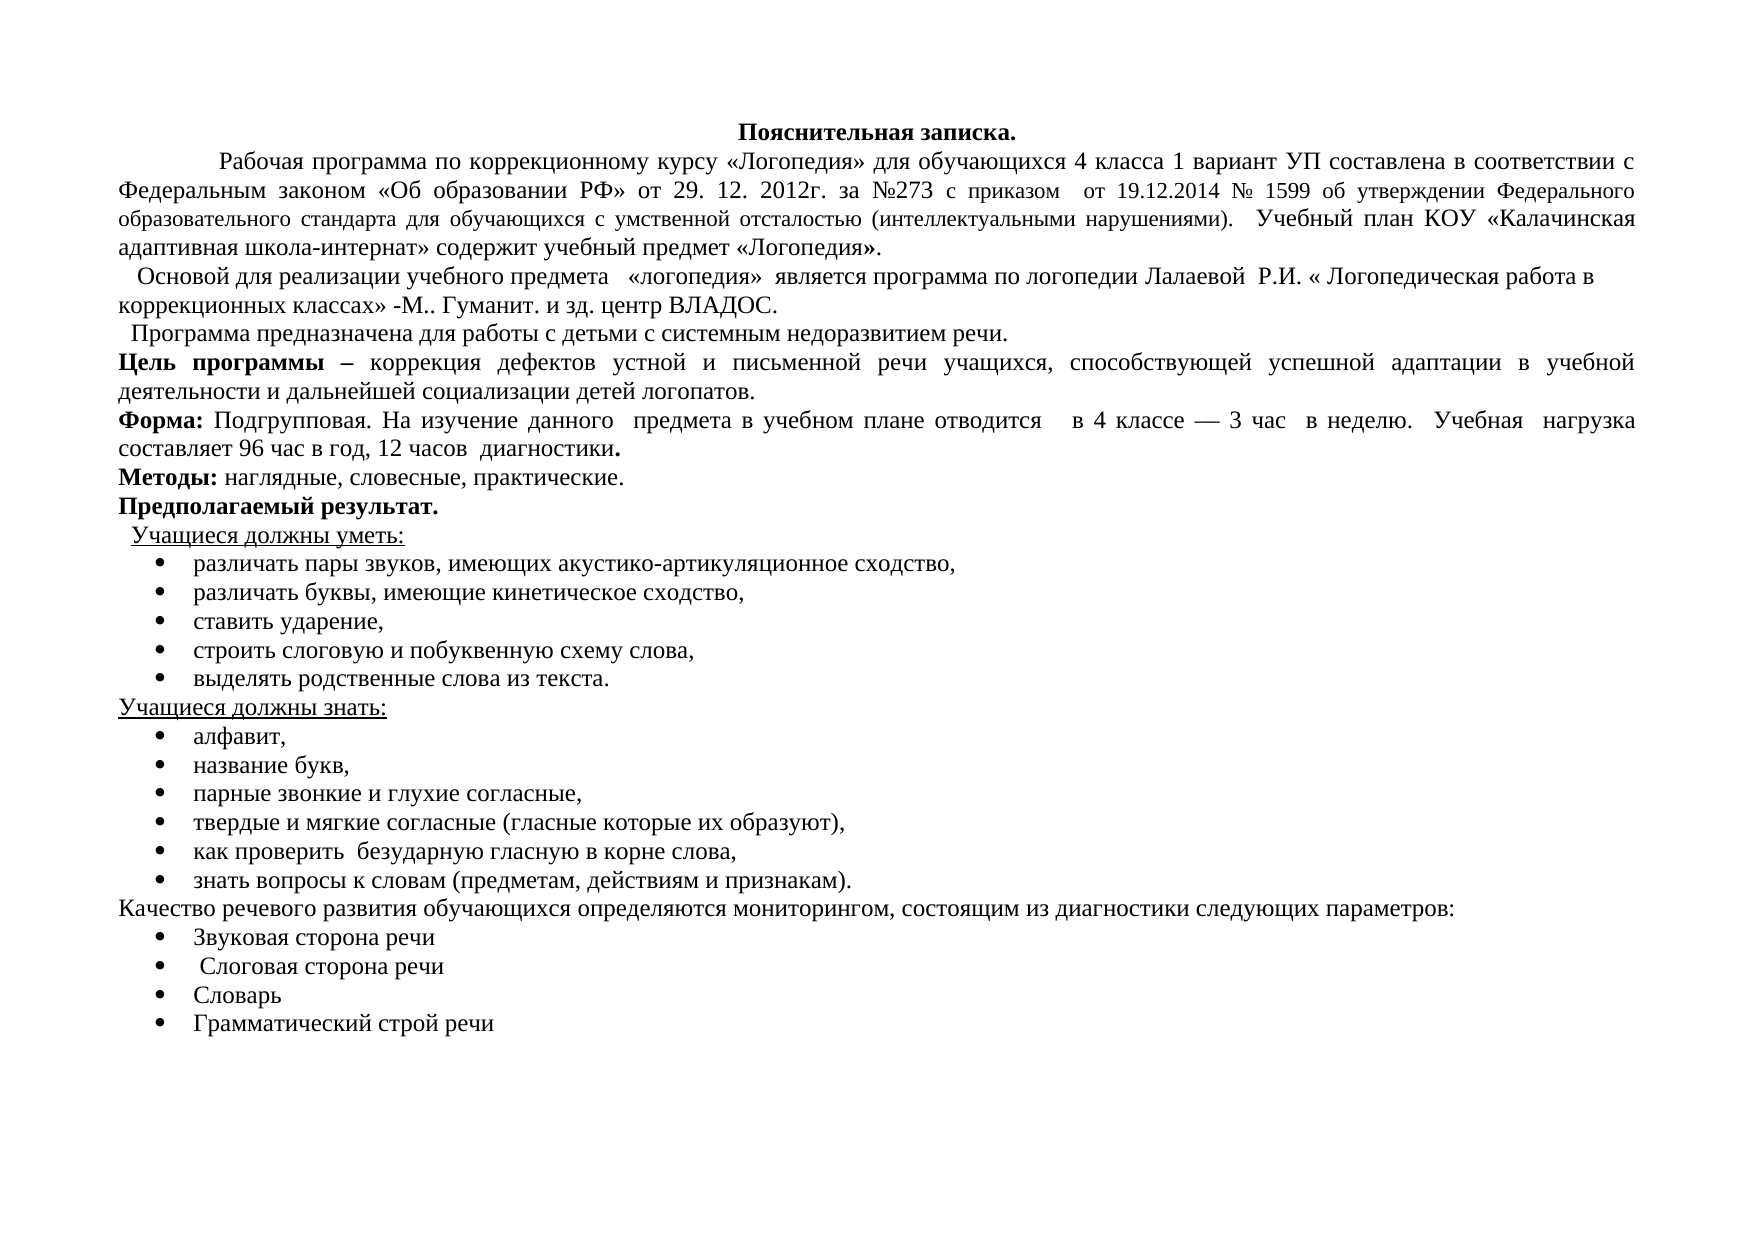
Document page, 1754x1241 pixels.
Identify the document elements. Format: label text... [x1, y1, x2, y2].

text Пояснительная записка. [118, 117, 1636, 146]
text Программа предназначена для работы с детьми с системным недоразвитием речи. [118, 318, 1636, 347]
list твердые и мягкие согласные (гласные которые их образуют), [156, 807, 1636, 836]
text Рабочая программа по коррекционному курсу «Логопедия» для обучающихся 4 класса 1 вариант УП составлена в соответствии с Федеральным законом «Об образовании РФ» от 29. 12. 2012г. за №273 с приказом от 19.12.2014 № 1599 об утверждении Федерального образовательного стандарта для обучающихся с умственной отсталостью (интеллектуальными нарушениями). Учебный план КОУ «Калачинская адаптивная школа-интернат» содержит учебный предмет «Логопедия». [118, 146, 1636, 261]
text Методы: наглядные, словесные, практические. [118, 462, 1636, 491]
list различать пары звуков, имеющих акустико-артикуляционное сходство, [156, 548, 1636, 577]
list различать буквы, имеющие кинетическое сходство, [156, 577, 1636, 606]
list ставить ударение, [156, 606, 1636, 635]
list Словарь [156, 980, 1636, 1008]
text Цель программы – коррекция дефектов устной и письменной речи учащихся, способствующей успешной адаптации в учебной деятельности и дальнейшей социализации детей логопатов. [118, 347, 1636, 405]
list выделять родственные слова из текста. [156, 663, 1636, 692]
list Грамматический строй речи [156, 1008, 1636, 1037]
list строить слоговую и побуквенную схему слова, [156, 635, 1636, 663]
list Звуковая сторона речи [156, 922, 1636, 951]
text Учащиеся должны знать: [118, 692, 1636, 721]
list название букв, [156, 750, 1636, 778]
text Форма: Подгрупповая. На изучение данного предмета в учебном плане отводится в 4 классе –– 3 час в неделю. Учебная нагрузка составляет 96 час в год, 12 часов диагностики. [118, 405, 1636, 462]
list знать вопросы к словам (предметам, действиям и признакам). [156, 865, 1636, 893]
text Качество речевого развития обучающихся определяются мониторингом, состоящим из диагностики следующих параметров: [118, 893, 1636, 922]
text Предполагаемый результат. [118, 491, 1636, 520]
text Учащиеся должны уметь: [118, 520, 1636, 548]
list как проверить безударную гласную в корне слова, [156, 836, 1636, 865]
list алфавит, [156, 721, 1636, 750]
list парные звонкие и глухие согласные, [156, 778, 1636, 807]
text Основой для реализации учебного предмета «логопедия» является программа по логопедии Лалаевой Р.И. « Логопедическая работа в коррекционных классах» -М.. Гуманит. и зд. центр ВЛАДОС. [118, 261, 1636, 318]
list Слоговая сторона речи [156, 951, 1636, 980]
